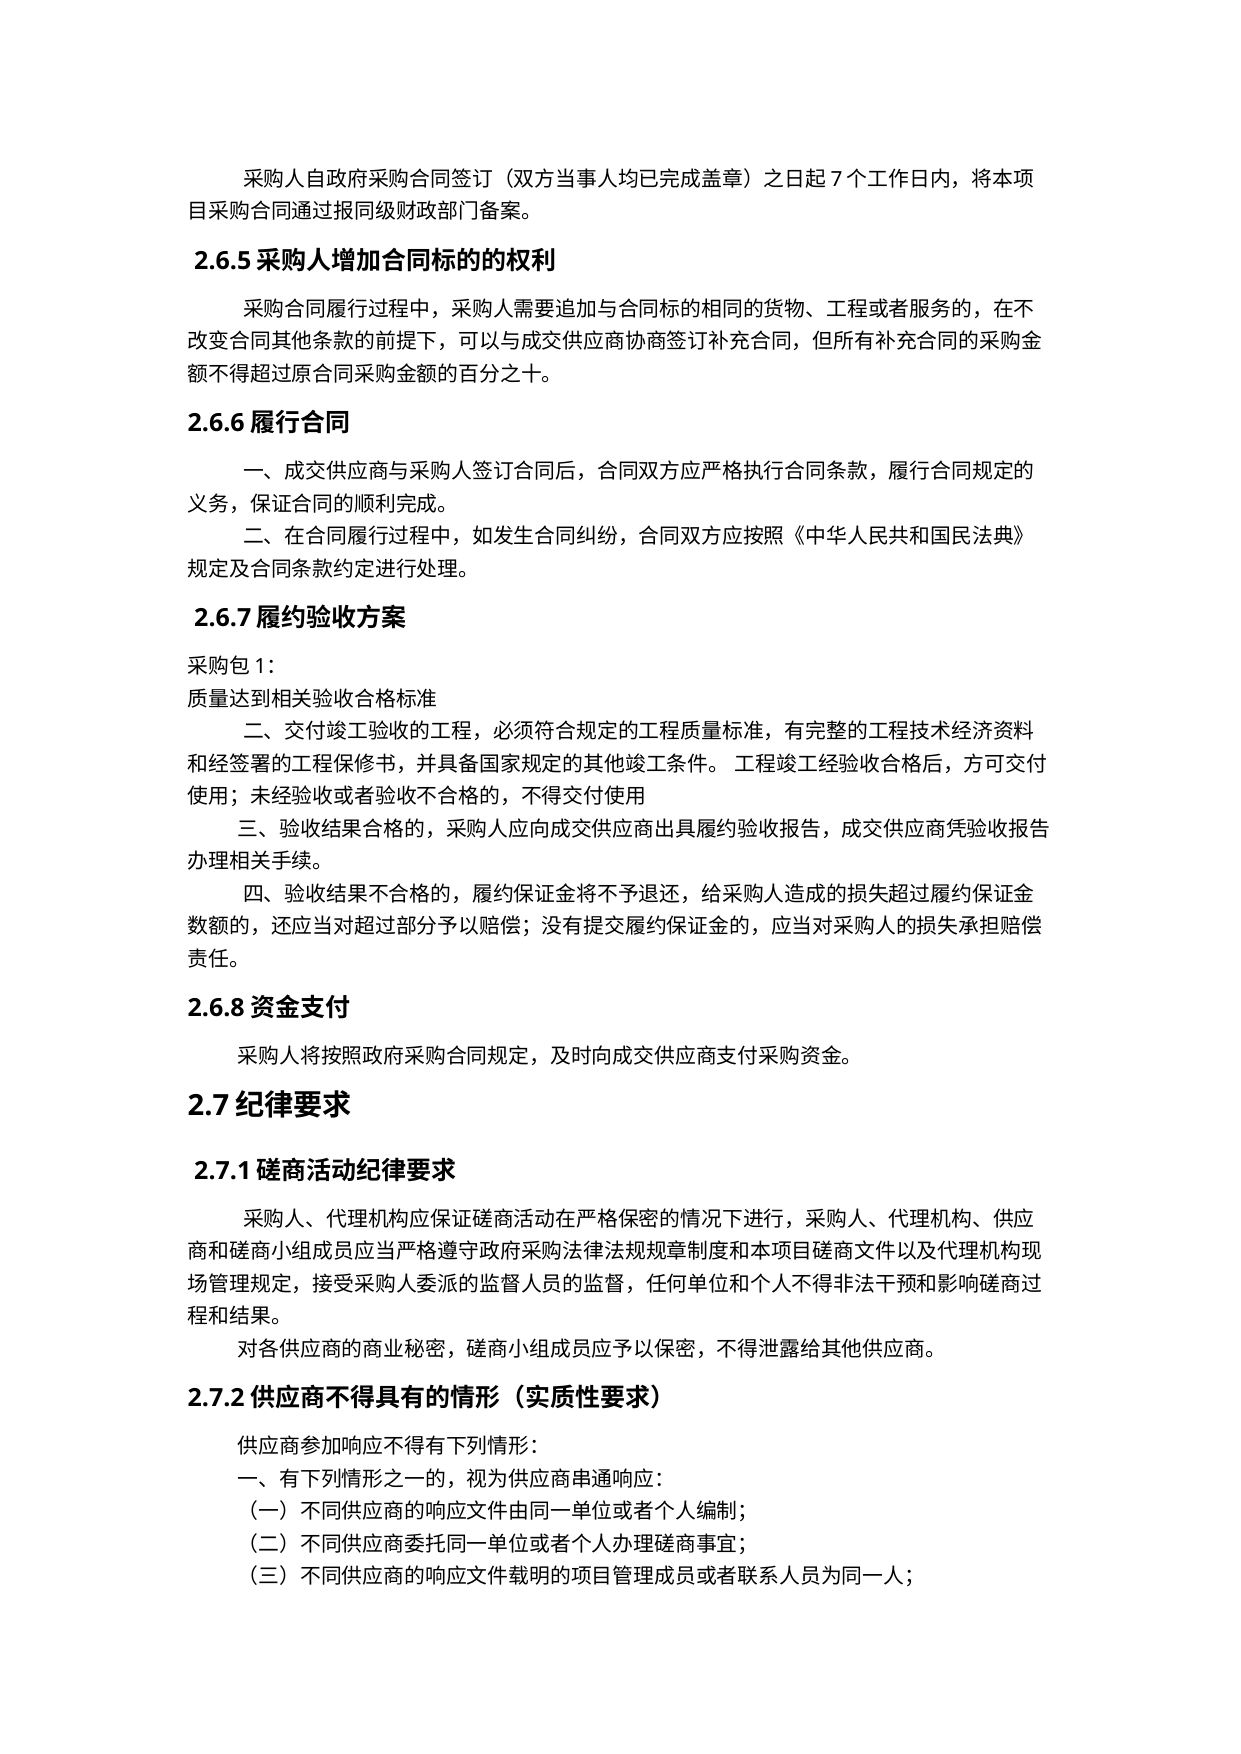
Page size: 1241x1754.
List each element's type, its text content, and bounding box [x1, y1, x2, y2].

text 2.7纪律要求 [187, 1072, 1053, 1137]
text 采购人、代理机构应保证磋商活动在严格保密的情况下进行，采购人、代理机构、供应商和磋商小组成员应当严格遵守政府采购法律法规规章制度和本项目磋商文件以及代理机构现场管理规定，接受采购人委派的监督人员的监督，任何单位和个人不得非法干预和影响磋商过程和结果。 [187, 1202, 1053, 1332]
text （二）不同供应商委托同一单位或者个人办理磋商事宜； [187, 1527, 1053, 1559]
text 四、验收结果不合格的，履约保证金将不予退还，给采购人造成的损失超过履约保证金数额的，还应当对超过部分予以赔偿；没有提交履约保证金的，应当对采购人的损失承担赔偿责任。 [187, 877, 1053, 974]
text 一、成交供应商与采购人签订合同后，合同双方应严格执行合同条款，履行合同规定的义务，保证合同的顺利完成。 [187, 454, 1053, 519]
text 二、在合同履行过程中，如发生合同纠纷，合同双方应按照《中华人民共和国民法典》规定及合同条款约定进行处理。 [187, 519, 1053, 584]
text 二、交付竣工验收的工程，必须符合规定的工程质量标准，有完整的工程技术经济资料和经签署的工程保修书，并具备国家规定的其他竣工条件。 工程竣工经验收合格后，方可交付使用；未经验收或者验收不合格的，不得交付使用 [187, 714, 1053, 812]
text 2.7.2供应商不得具有的情形（实质性要求） [187, 1364, 1053, 1429]
text 供应商参加响应不得有下列情形： [187, 1429, 1053, 1462]
text 质量达到相关验收合格标准 [187, 682, 1053, 714]
text 采购合同履行过程中，采购人需要追加与合同标的相同的货物、工程或者服务的，在不改变合同其他条款的前提下，可以与成交供应商协商签订补充合同，但所有补充合同的采购金额不得超过原合同采购金额的百分之十。 [187, 292, 1053, 389]
text 2.6.8资金支付 [187, 974, 1053, 1039]
text 一、有下列情形之一的，视为供应商串通响应： [187, 1462, 1053, 1494]
text 2.6.6履行合同 [187, 389, 1053, 454]
text 2.6.5采购人增加合同标的的权利 [187, 227, 1053, 292]
text 采购人自政府采购合同签订（双方当事人均已完成盖章）之日起7个工作日内，将本项目采购合同通过报同级财政部门备案。 [187, 162, 1053, 227]
text 三、验收结果合格的，采购人应向成交供应商出具履约验收报告，成交供应商凭验收报告办理相关手续。 [187, 812, 1053, 877]
text 2.7.1磋商活动纪律要求 [187, 1137, 1053, 1202]
text 采购人将按照政府采购合同规定，及时向成交供应商支付采购资金。 [187, 1039, 1053, 1072]
text （三）不同供应商的响应文件载明的项目管理成员或者联系人员为同一人； [187, 1559, 1053, 1592]
text 2.6.7履约验收方案 [187, 584, 1053, 649]
text （一）不同供应商的响应文件由同一单位或者个人编制； [187, 1494, 1053, 1527]
text 对各供应商的商业秘密，磋商小组成员应予以保密，不得泄露给其他供应商。 [187, 1332, 1053, 1364]
text 采购包1： [187, 649, 1053, 682]
